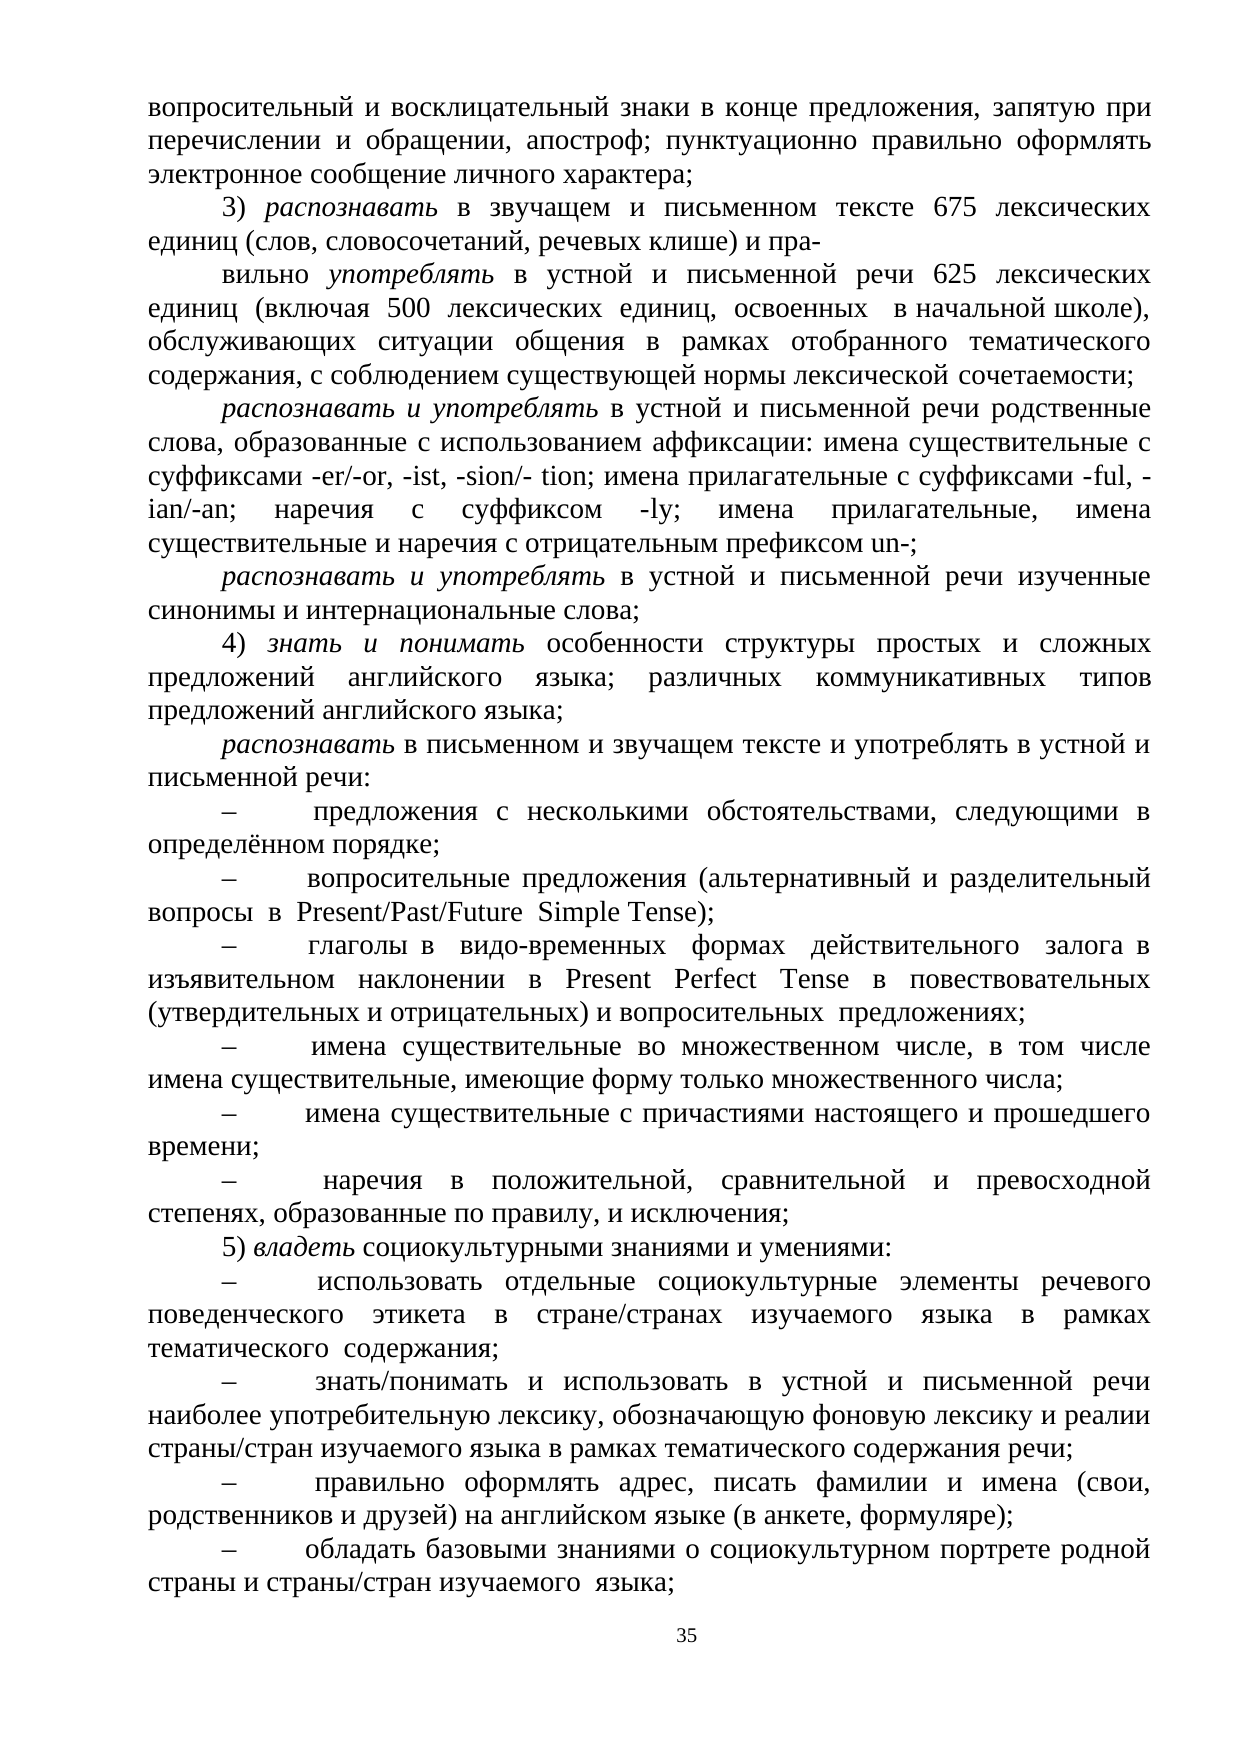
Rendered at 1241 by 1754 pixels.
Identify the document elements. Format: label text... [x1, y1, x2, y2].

list вопросительные предложения (альтернативный и разделительный вопросы в Present/Past/Future Simple Tense); [148, 860, 1152, 927]
list имена существительные во множественном числе, в том числе имена существительные, имеющие форму только множественного числа; [148, 1028, 1152, 1095]
text распознавать и употреблять в устной и письменной речи родственные слова, образованные с использованием аффиксации: имена существительные с суффиксами -er/-or, -ist, -sion/- tion; имена прилагательные с суффиксами -ful, -ian/-an; наречия с суффиксом -ly; имена прилагательные, имена существительные и наречия с отрицательным префиксом un-; [148, 391, 1152, 558]
list глаголы в видо-временных формах действительного залога в изъявительном наклонении в Present Perfect Tense в повествовательных (утвердительных и отрицательных) и вопросительных предложениях; [148, 927, 1152, 1028]
text распознавать в письменном и звучащем тексте и употреблять в устной и письменной речи: [148, 726, 1152, 793]
list имена существительные с причастиями настоящего и прошедшего времени; [148, 1095, 1152, 1162]
list наречия в положительной, сравнительной и превосходной степенях, образованные по правилу, и исключения; [148, 1162, 1152, 1229]
list использовать отдельные социокультурные элементы речевого поведенческого этикета в стране/странах изучаемого языка в рамках тематического содержания; [148, 1263, 1152, 1363]
text 4) знать и понимать особенности структуры простых и сложных предложений английского языка; различных коммуникативных типов предложений английского языка; [148, 625, 1152, 726]
list правильно оформлять адрес, писать фамилии и имена (свои, родственников и друзей) на английском языке (в анкете, формуляре); [148, 1464, 1152, 1531]
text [148, 89, 1152, 189]
text распознавать и употреблять в устной и письменной речи изученные синонимы и интернациональные слова; [148, 558, 1152, 625]
list знать/понимать и использовать в устной и письменной речи наиболее употребительную лексику, обозначающую фоновую лексику и реалии страны/стран изучаемого языка в рамках тематического содержания речи; [148, 1363, 1152, 1464]
text 5) владеть социокультурными знаниями и умениями: [148, 1229, 1152, 1263]
list предложения с несколькими обстоятельствами, следующими в определённом порядке; [148, 793, 1152, 860]
list обладать базовыми знаниями о социокультурном портрете родной страны и страны/стран изучаемого языка; [148, 1531, 1152, 1598]
text вильно употреблять в устной и письменной речи 625 лексических единиц (включая 500 лексических единиц, освоенных в начальной школе), обслуживающих ситуации общения в рамках отобранного тематического содержания, с соблюдением существующей нормы лексической сочетаемости; [148, 256, 1152, 391]
text 3) распознавать в звучащем и письменном тексте 675 лексических единиц (слов, словосочетаний, речевых клише) и пра- [148, 189, 1152, 256]
